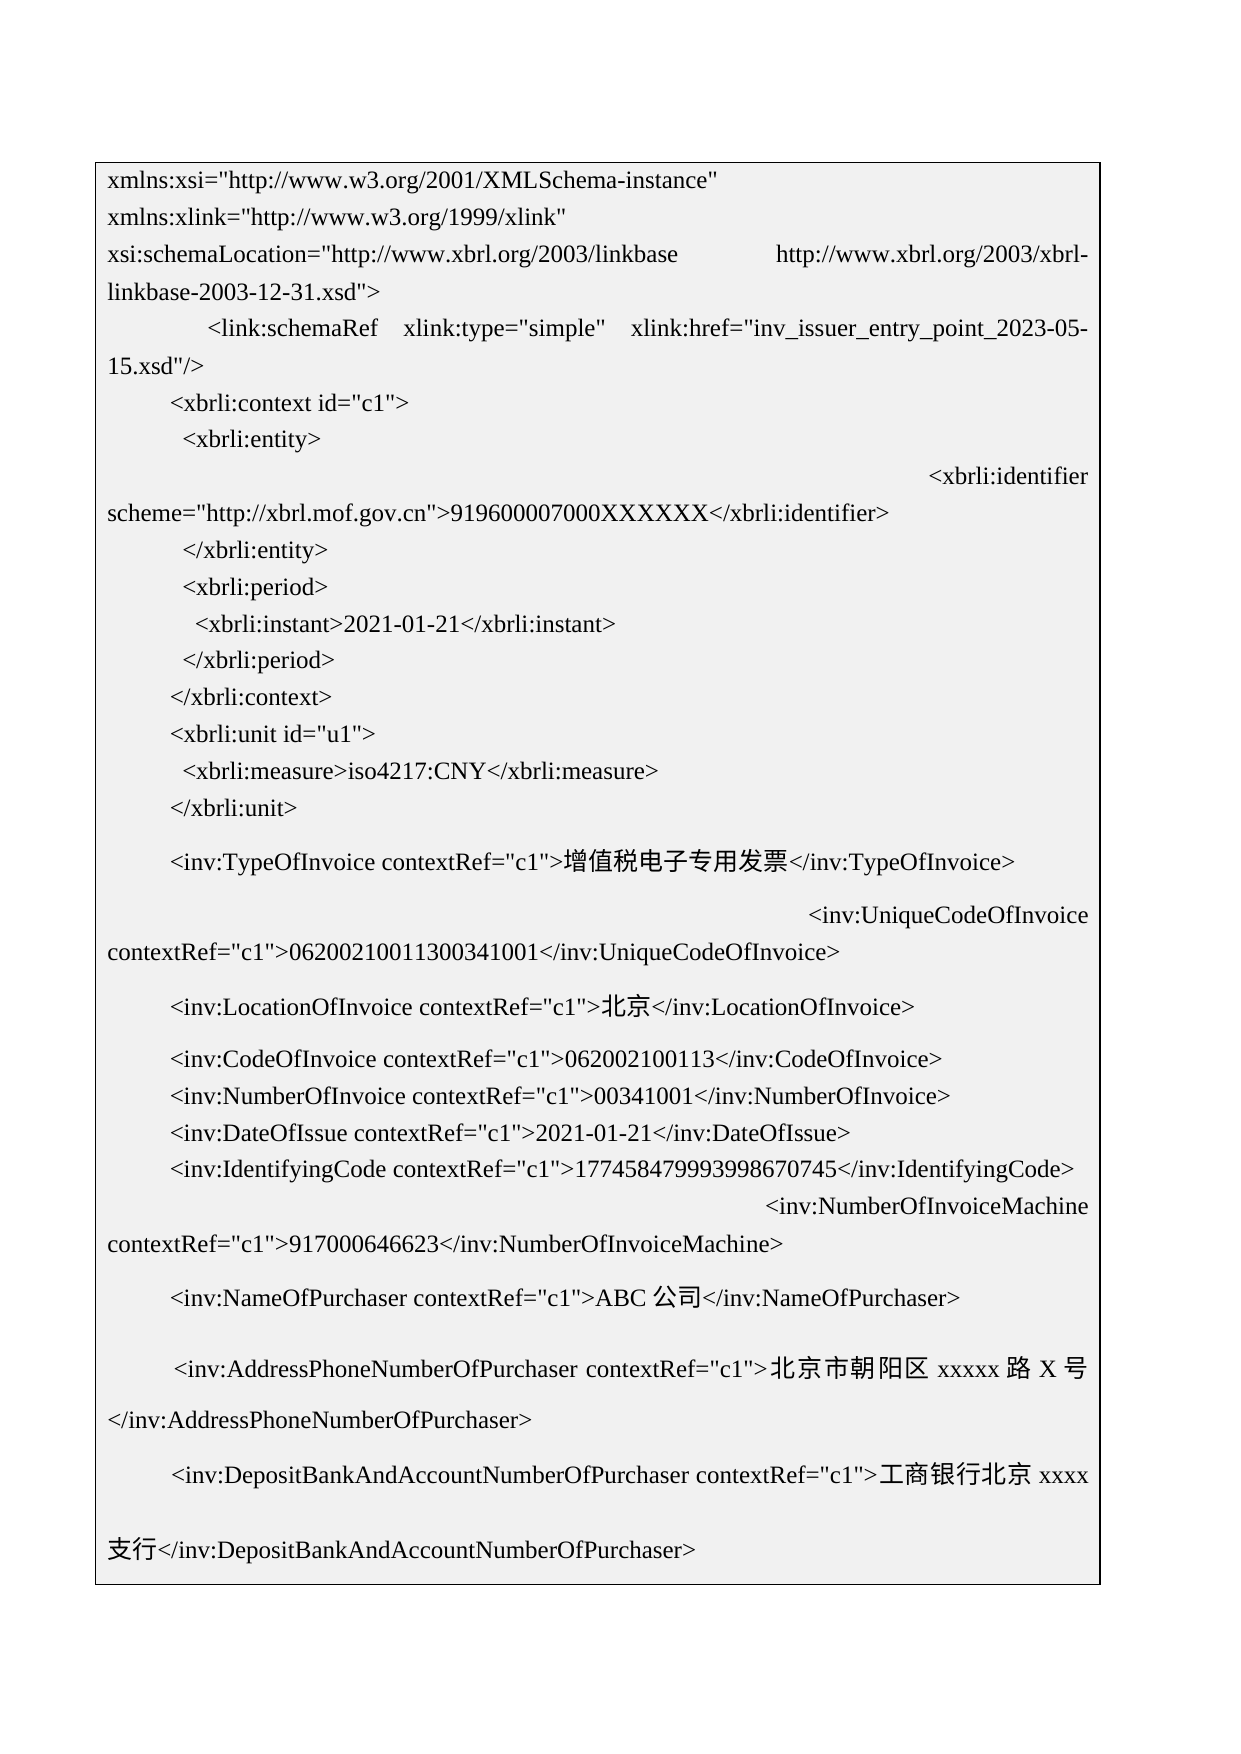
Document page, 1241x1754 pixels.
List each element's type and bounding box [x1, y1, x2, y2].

table_header [96, 163, 1099, 1584]
